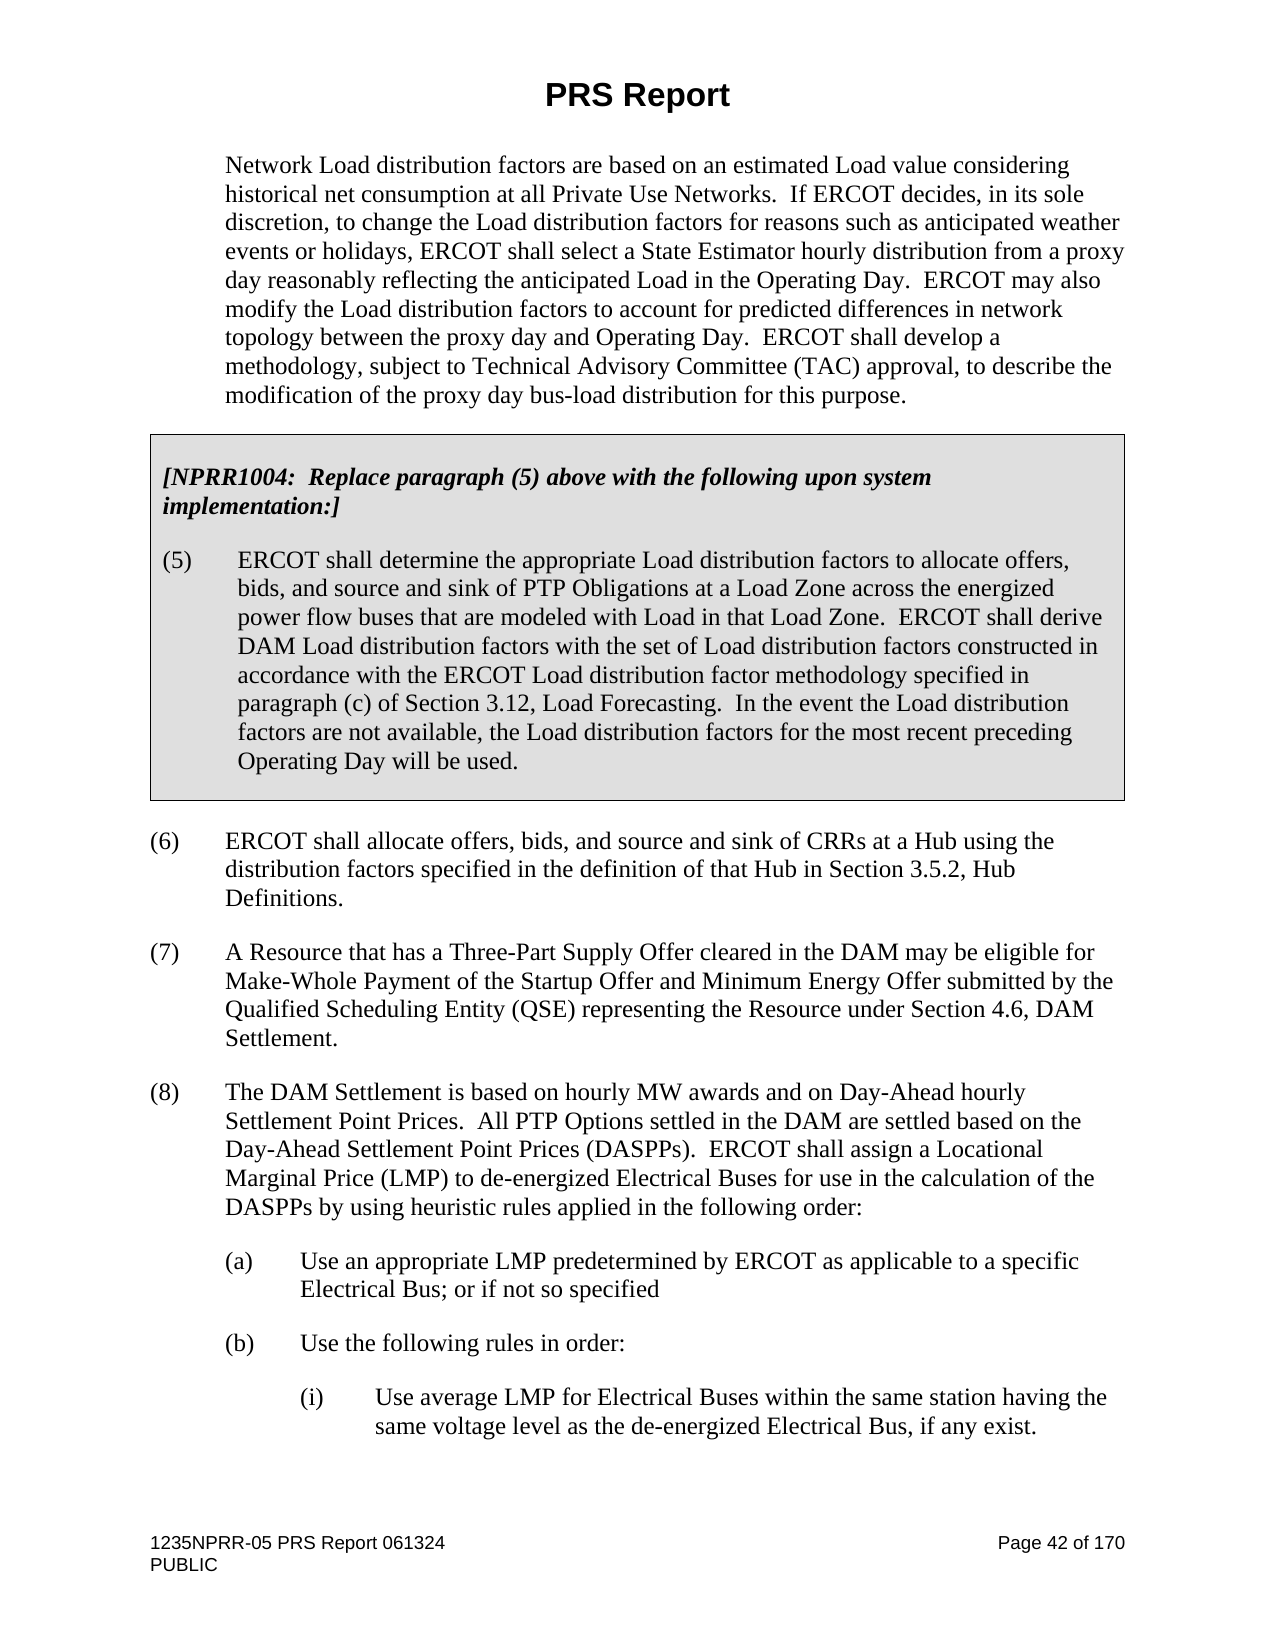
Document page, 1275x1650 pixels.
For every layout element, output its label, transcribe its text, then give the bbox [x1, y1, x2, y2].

list (a) Use an appropriate LMP predetermined by ERCOT as applicable to a specific Electrical Bus; or if not so specified [225, 1246, 1125, 1303]
list (b) Use the following rules in order: [225, 1328, 1125, 1357]
text (7) A Resource that has a Three-Part Supply Offer cleared in the DAM may be eligible for Make-Whole Payment of the Startup Offer and Minimum Energy Offer submitted by the Qualified Scheduling Entity (QSE) representing the Resource under Section 4.6, DAM Settlement. [150, 937, 1125, 1052]
text (8) The DAM Settlement is based on hourly MW awards and on Day-Ahead hourly Settlement Point Prices. All PTP Options settled in the DAM are settled based on the Day-Ahead Settlement Point Prices (DASPPs). ERCOT shall assign a Locational Marginal Price (LMP) to de-energized Electrical Buses for use in the calculation of the DASPPs by using heuristic rules applied in the following order: [150, 1077, 1125, 1221]
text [150, 150, 1125, 409]
text (6) ERCOT shall allocate offers, bids, and source and sink of CRRs at a Hub using the distribution factors specified in the definition of that Hub in Section 3.5.2, Hub Definitions. [150, 826, 1125, 912]
list (i) Use average LMP for Electrical Buses within the same station having the same voltage level as the de-energized Electrical Bus, if any exist. [300, 1382, 1125, 1439]
table_header [NPRR1004: Replace paragraph (5) above with the following upon system implementation:] (5) ERCOT shall determine the appropriate Load distribution factors to allocate offers, bids, and source and sink of PTP Obligations at a Load Zone across the energized power flow buses that are modeled with Load in that Load Zone. ERCOT shall derive DAM Load distribution factors with the set of Load distribution factors constructed in accordance with the ERCOT Load distribution factor methodology specified in paragraph (c) of Section 3.12, Load Forecasting. In the event the Load distribution factors are not available, the Load distribution factors for the most recent preceding Operating Day will be used. [151, 435, 1124, 800]
